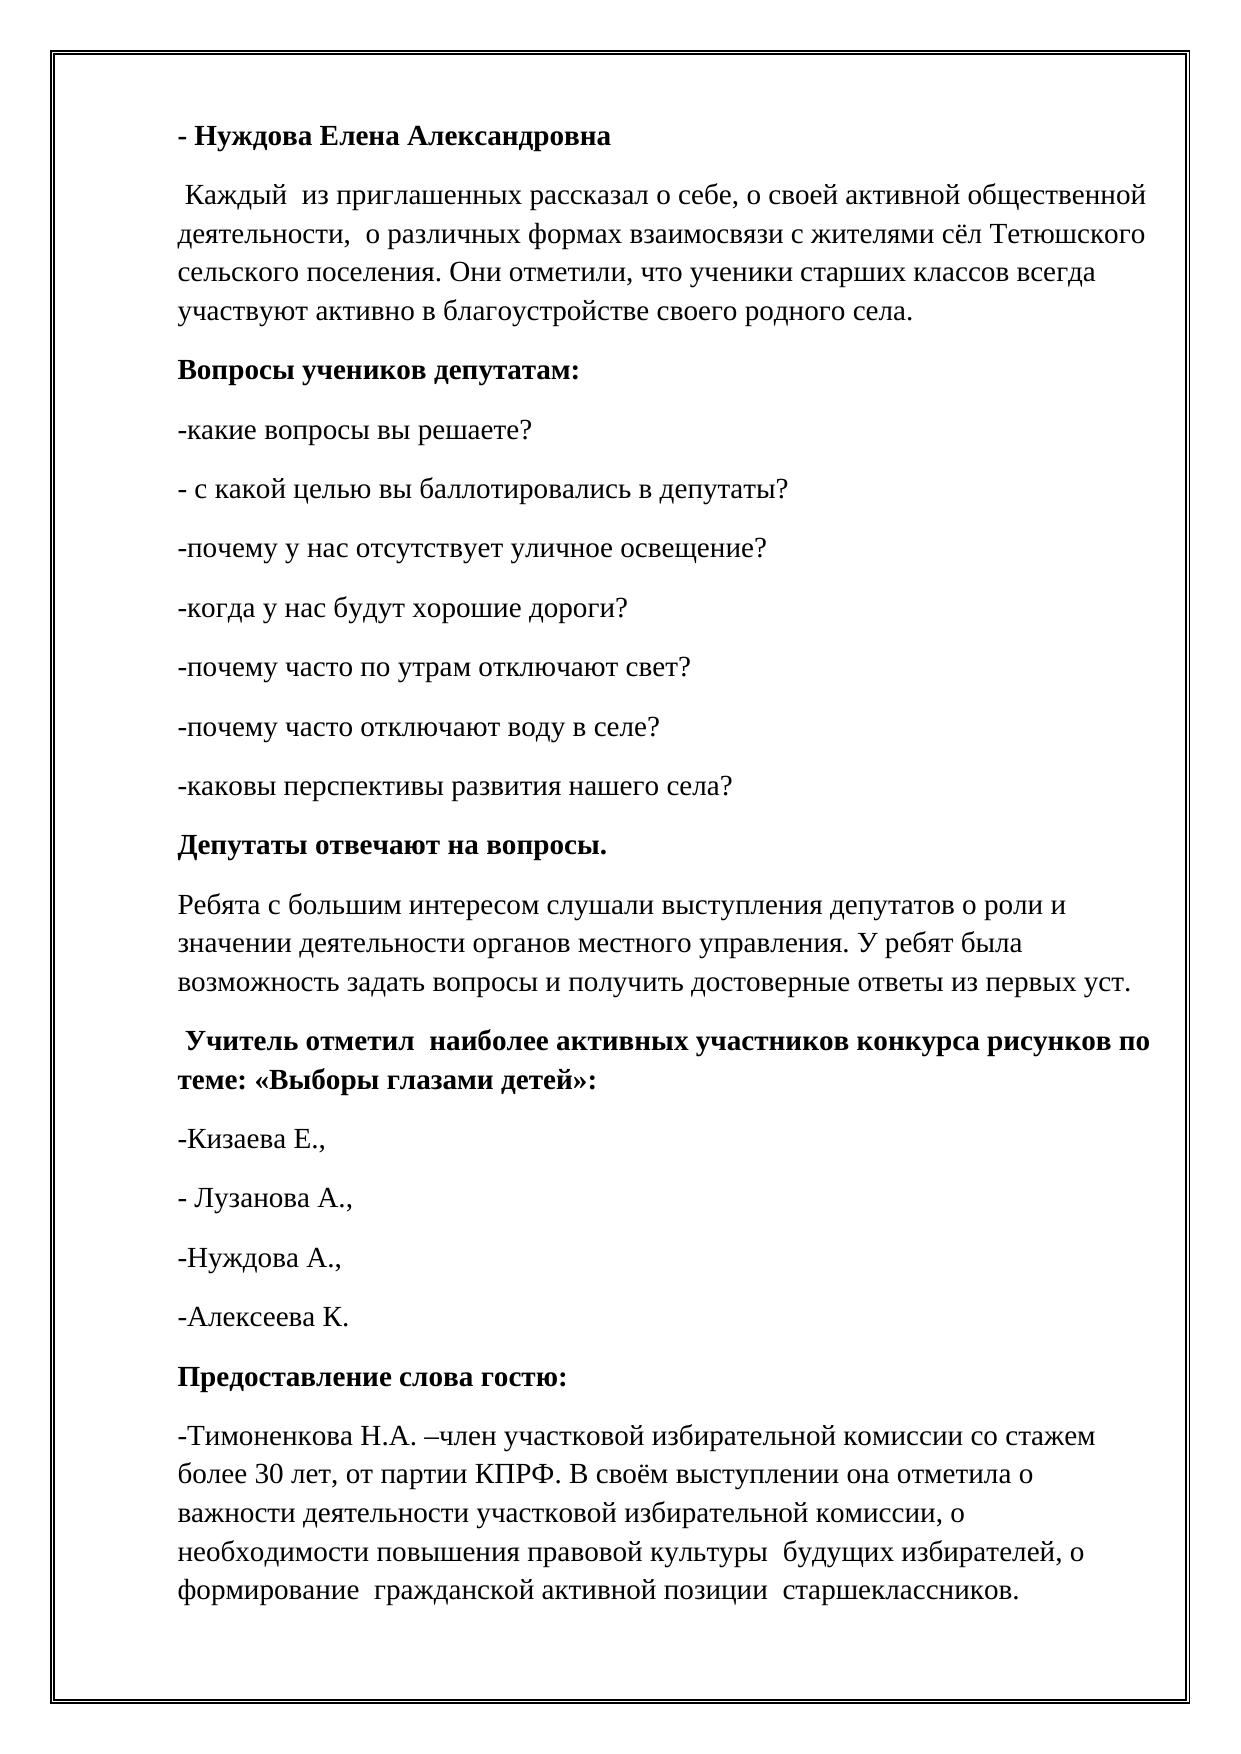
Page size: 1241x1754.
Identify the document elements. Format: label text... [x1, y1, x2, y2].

text -Алексеева К. [177, 1299, 1152, 1333]
text Депутаты отвечают на вопросы. [177, 827, 1152, 861]
text Каждый из приглашенных рассказал о себе, о своей активной общественной деятельности, о различных формах взаимосвязи с жителями сёл Тетюшского сельского поселения. Они отметили, что ученики старших классов всегда участвуют активно в благоустройстве своего родного села. [177, 177, 1152, 327]
text -какие вопросы вы решаете? [177, 412, 1152, 445]
text Учитель отметил наиболее активных участников конкурса рисунков по теме: «Выборы глазами детей»: [177, 1023, 1152, 1095]
text -почему часто отключают воду в селе? [177, 709, 1152, 742]
text Вопросы учеников депутатам: [177, 352, 1152, 386]
text - с какой целью вы баллотировались в депутаты? [177, 471, 1152, 505]
text Ребята с большим интересом слушали выступления депутатов о роли и значении деятельности органов местного управления. У ребят была возможность задать вопросы и получить достоверные ответы из первых уст. [177, 887, 1152, 997]
text -Кизаева Е., [177, 1121, 1152, 1155]
text -каковы перспективы развития нашего села? [177, 768, 1152, 802]
text -Тимоненкова Н.А. –член участковой избирательной комиссии со стажем более 30 лет, от партии КПРФ. В своём выступлении она отметила о важности деятельности участковой избирательной комиссии, о необходимости повышения правовой культуры будущих избирателей, о формирование гражданской активной позиции старшеклассников. [177, 1418, 1152, 1606]
text -почему часто по утрам отключают свет? [177, 649, 1152, 683]
text Предоставление слова гостю: [177, 1359, 1152, 1392]
text - Нуждова Елена Александровна [177, 118, 1152, 152]
text -когда у нас будут хорошие дороги? [177, 590, 1152, 623]
text - Лузанова А., [177, 1181, 1152, 1214]
text -Нуждова А., [177, 1240, 1152, 1273]
text -почему у нас отсутствует уличное освещение? [177, 531, 1152, 564]
